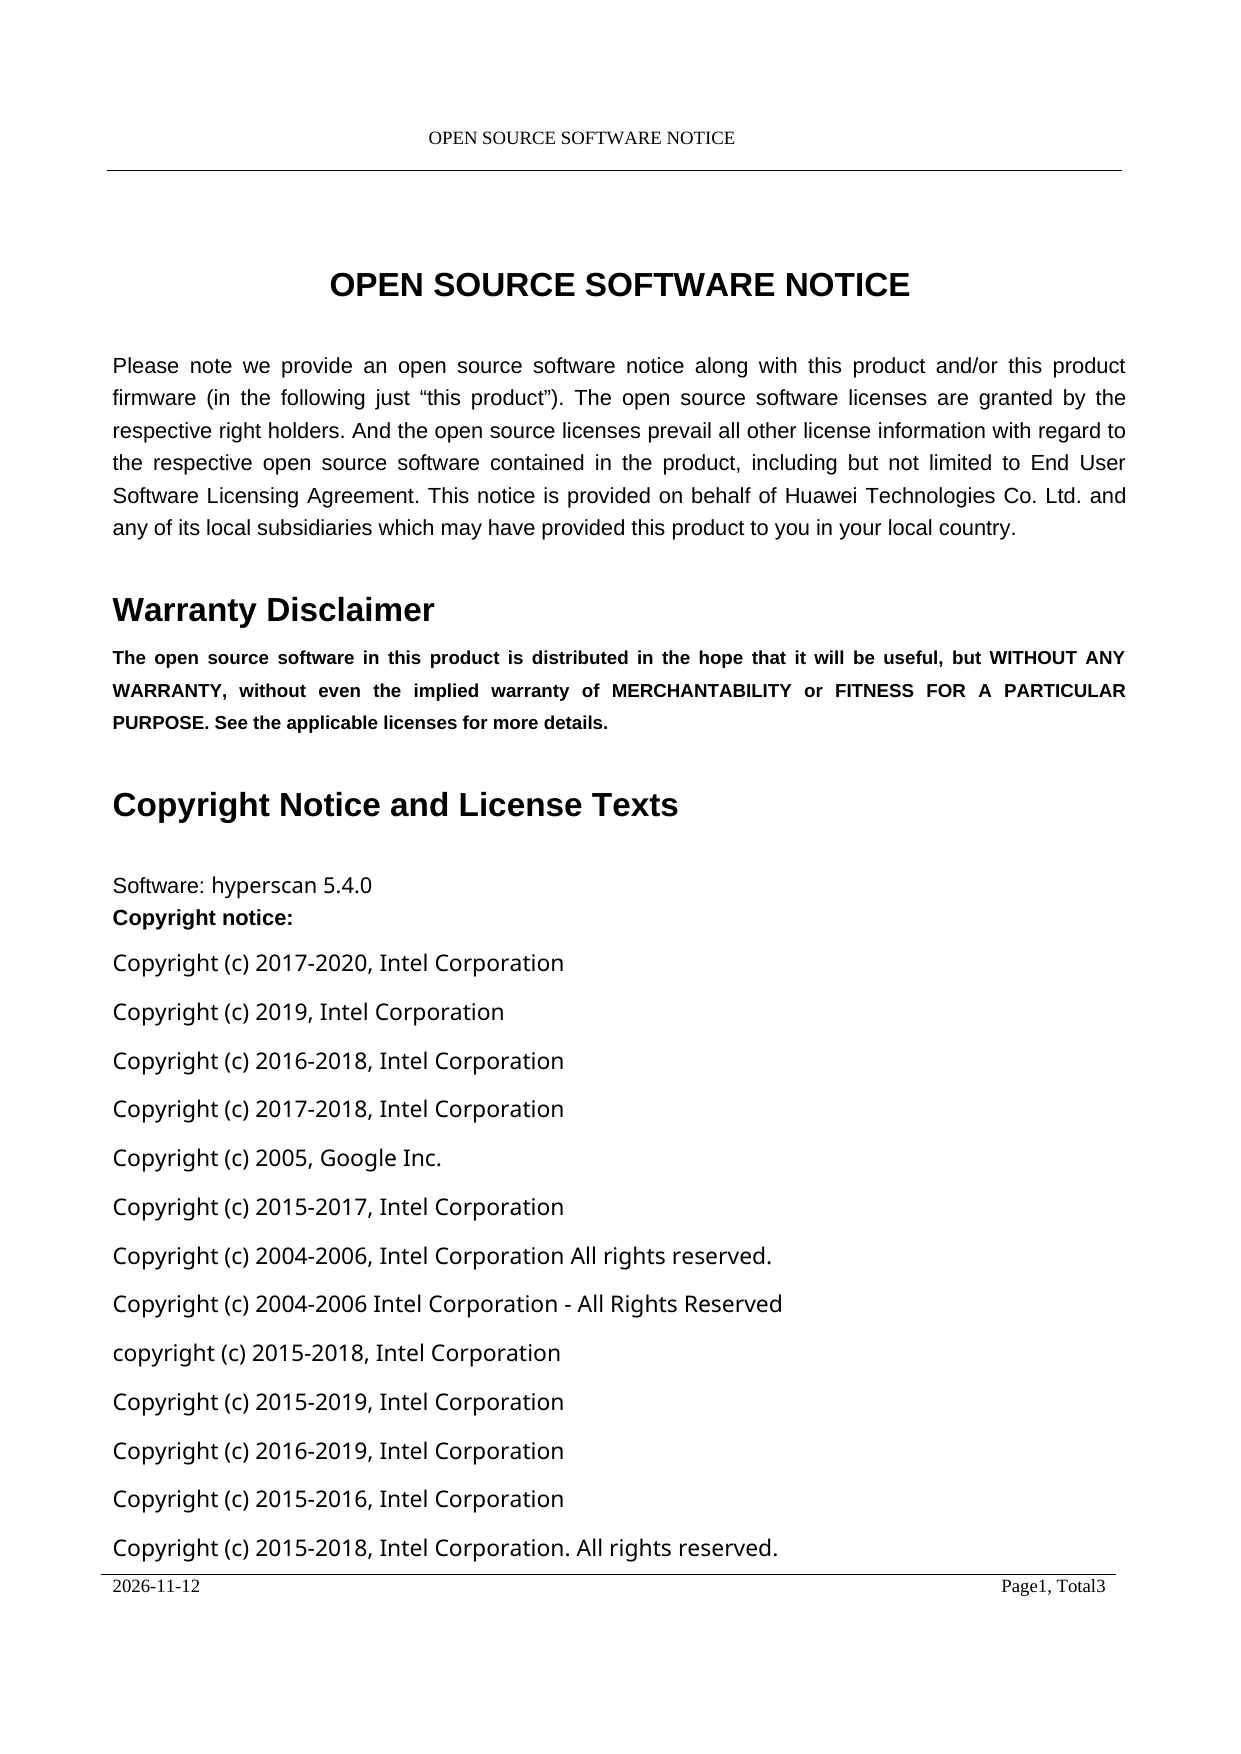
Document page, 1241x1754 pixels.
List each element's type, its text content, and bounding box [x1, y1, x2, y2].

text Copyright notice: [112, 901, 1128, 934]
text Warranty Disclaimer [112, 576, 1128, 641]
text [112, 947, 1128, 1564]
text The open source software in this product is distributed in the hope that it will be useful, but WITHOUT ANY WARRANTY, without even the implied warranty of MERCHANTABILITY or FITNESS FOR A PARTICULAR PURPOSE. See the applicable licenses for more details. [112, 641, 1128, 739]
text Copyright Notice and License Texts [112, 771, 1128, 836]
text Software: hyperscan 5.4.0 [112, 869, 1128, 901]
text Please note we provide an open source software notice along with this product and/or this product firmware (in the following just “this product”). The open source software licenses are granted by the respective right holders. And the open source licenses prevail all other license information with regard to the respective open source software contained in the product, including but not limited to End User Software Licensing Agreement. This notice is provided on behalf of Huawei Technologies Co. Ltd. and any of its local subsidiaries which may have provided this product to you in your local country. [112, 349, 1128, 544]
text OPEN SOURCE SOFTWARE NOTICE [112, 251, 1128, 316]
